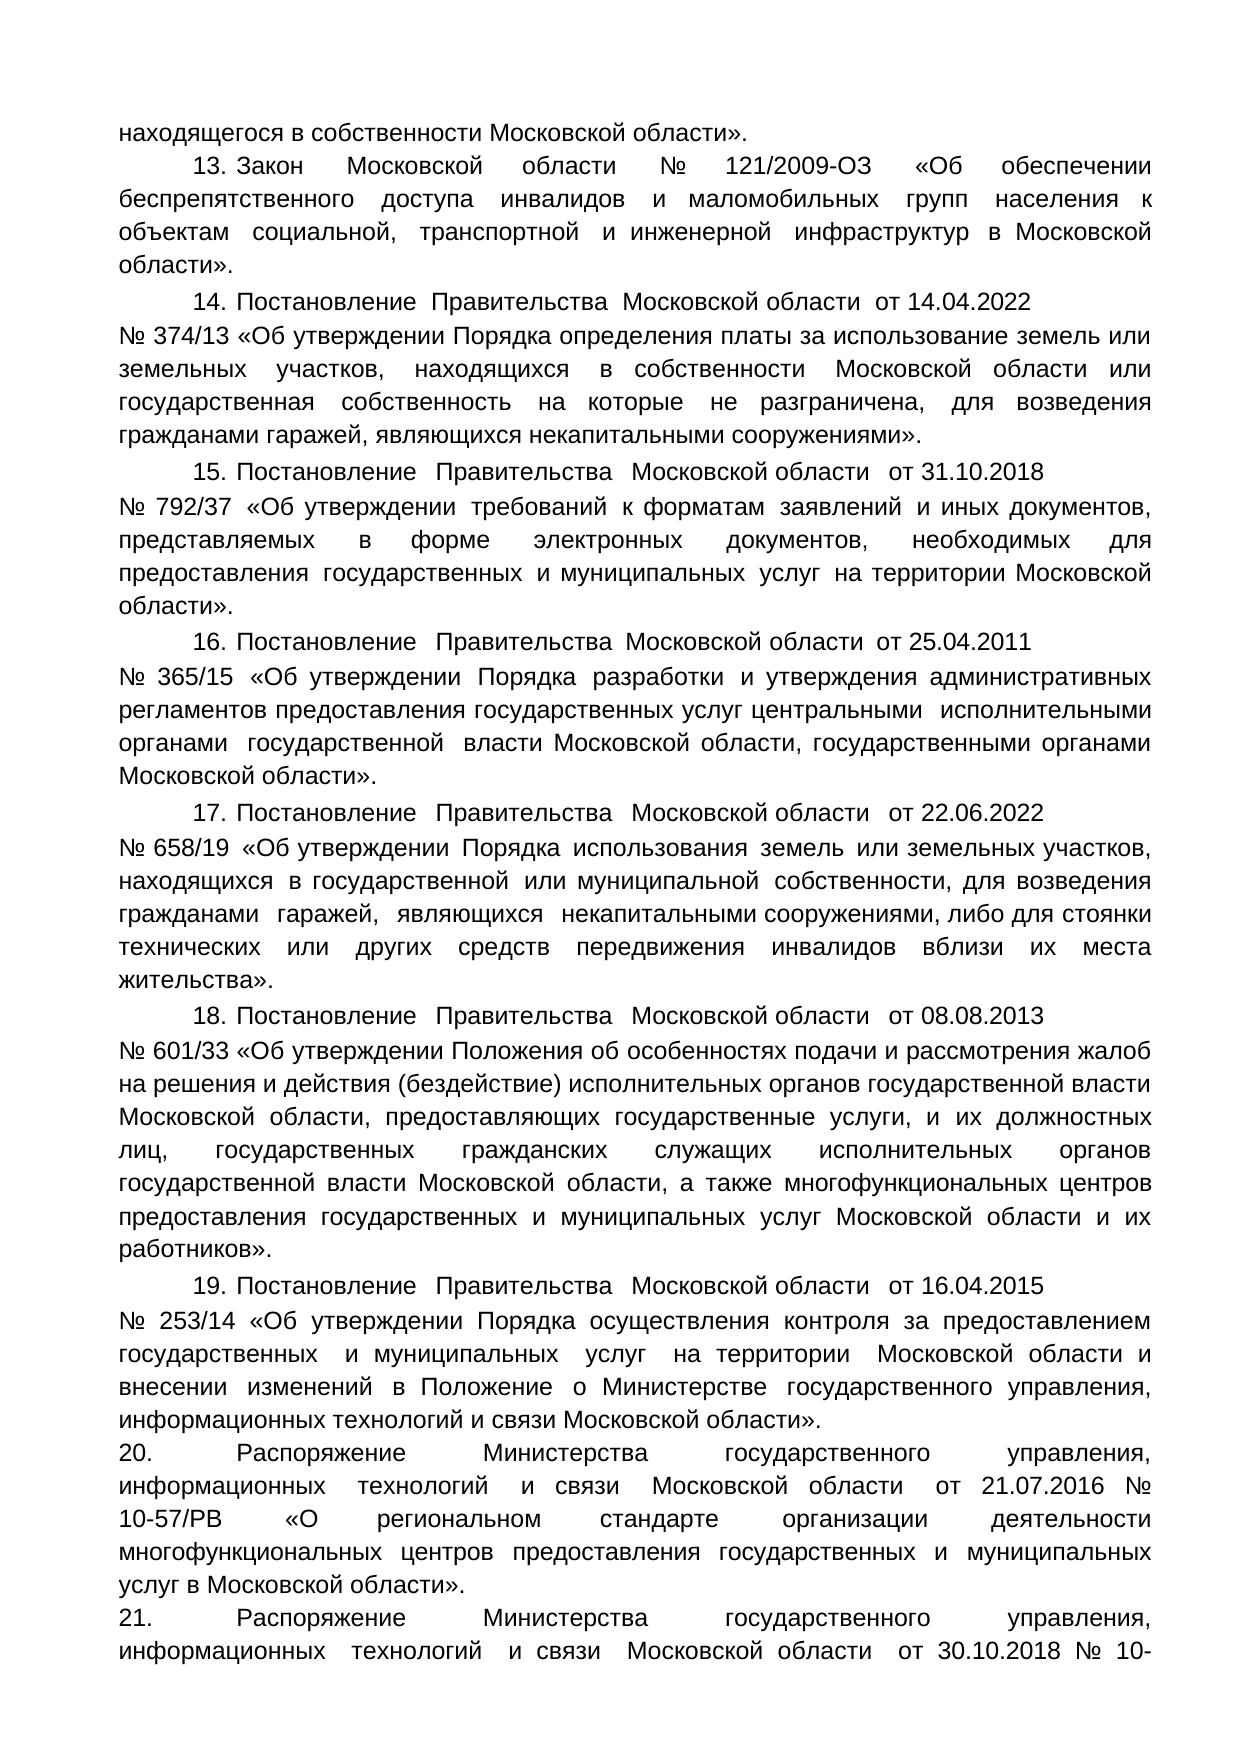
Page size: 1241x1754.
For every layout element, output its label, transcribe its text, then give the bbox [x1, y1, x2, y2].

list Закон Московской области № 121/2009-ОЗ «Об обеспечении беспрепятственного доступа инвалидов и маломобильных групп населения к объектам социальной, транспортной и инженерной инфраструктур в Московской области». [118, 151, 1152, 279]
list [118, 1603, 1152, 1665]
list Постановление Правительства Московской области от 22.06.2022 [192, 794, 1166, 828]
list Постановление Правительства Московской области от 25.04.2011 [192, 624, 1166, 657]
text № 253/14 «Об утверждении Порядка осуществления контроля за предоставлением государственных и муниципальных услуг на территории Московской области и внесении изменений в Положение о Министерстве государственного управления, информационных технологий и связи Московской области». [118, 1306, 1152, 1434]
text № 792/37 «Об утверждении требований к форматам заявлений и иных документов, представляемых в форме электронных документов, необходимых для предоставления государственных и муниципальных услуг на территории Московской области». [118, 492, 1152, 619]
list Постановление Правительства Московской области от 16.04.2015 [192, 1267, 1166, 1301]
text № 601/33 «Об утверждении Положения об особенностях подачи и рассмотрения жалоб на решения и действия (бездействие) исполнительных органов государственной власти Московской области, предоставляющих государственные услуги, и их должностных лиц, государственных гражданских служащих исполнительных органов государственной власти Московской области, а также многофункциональных центров предоставления государственных и муниципальных услуг Московской области и их работников». [118, 1036, 1152, 1263]
list Постановление Правительства Московской области от 31.10.2018 [192, 453, 1166, 487]
list Постановление Правительства Московской области от 08.08.2013 [192, 998, 1166, 1031]
text № 374/13 «Об утверждении Порядка определения платы за использование земель или земельных участков, находящихся в собственности Московской области или государственная собственность на которые не разграничена, для возведения гражданами гаражей, являющихся некапитальными сооружениями». [118, 321, 1152, 449]
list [118, 118, 1152, 147]
list Распоряжение Министерства государственного управления, информационных технологий и связи Московской области от 21.07.2016 № 10-57/РВ «О региональном стандарте организации деятельности многофункциональных центров предоставления государственных и муниципальных услуг в Московской области». [118, 1438, 1152, 1599]
text № 658/19 «Об утверждении Порядка использования земель или земельных участков, находящихся в государственной или муниципальной собственности, для возведения гражданами гаражей, являющихся некапитальными сооружениями, либо для стоянки технических или других средств передвижения инвалидов вблизи их места жительства». [118, 833, 1152, 994]
list Постановление Правительства Московской области от 14.04.2022 [192, 283, 1166, 317]
text № 365/15 «Об утверждении Порядка разработки и утверждения административных регламентов предоставления государственных услуг центральными исполнительными органами государственной власти Московской области, государственными органами Московской области». [118, 662, 1152, 790]
